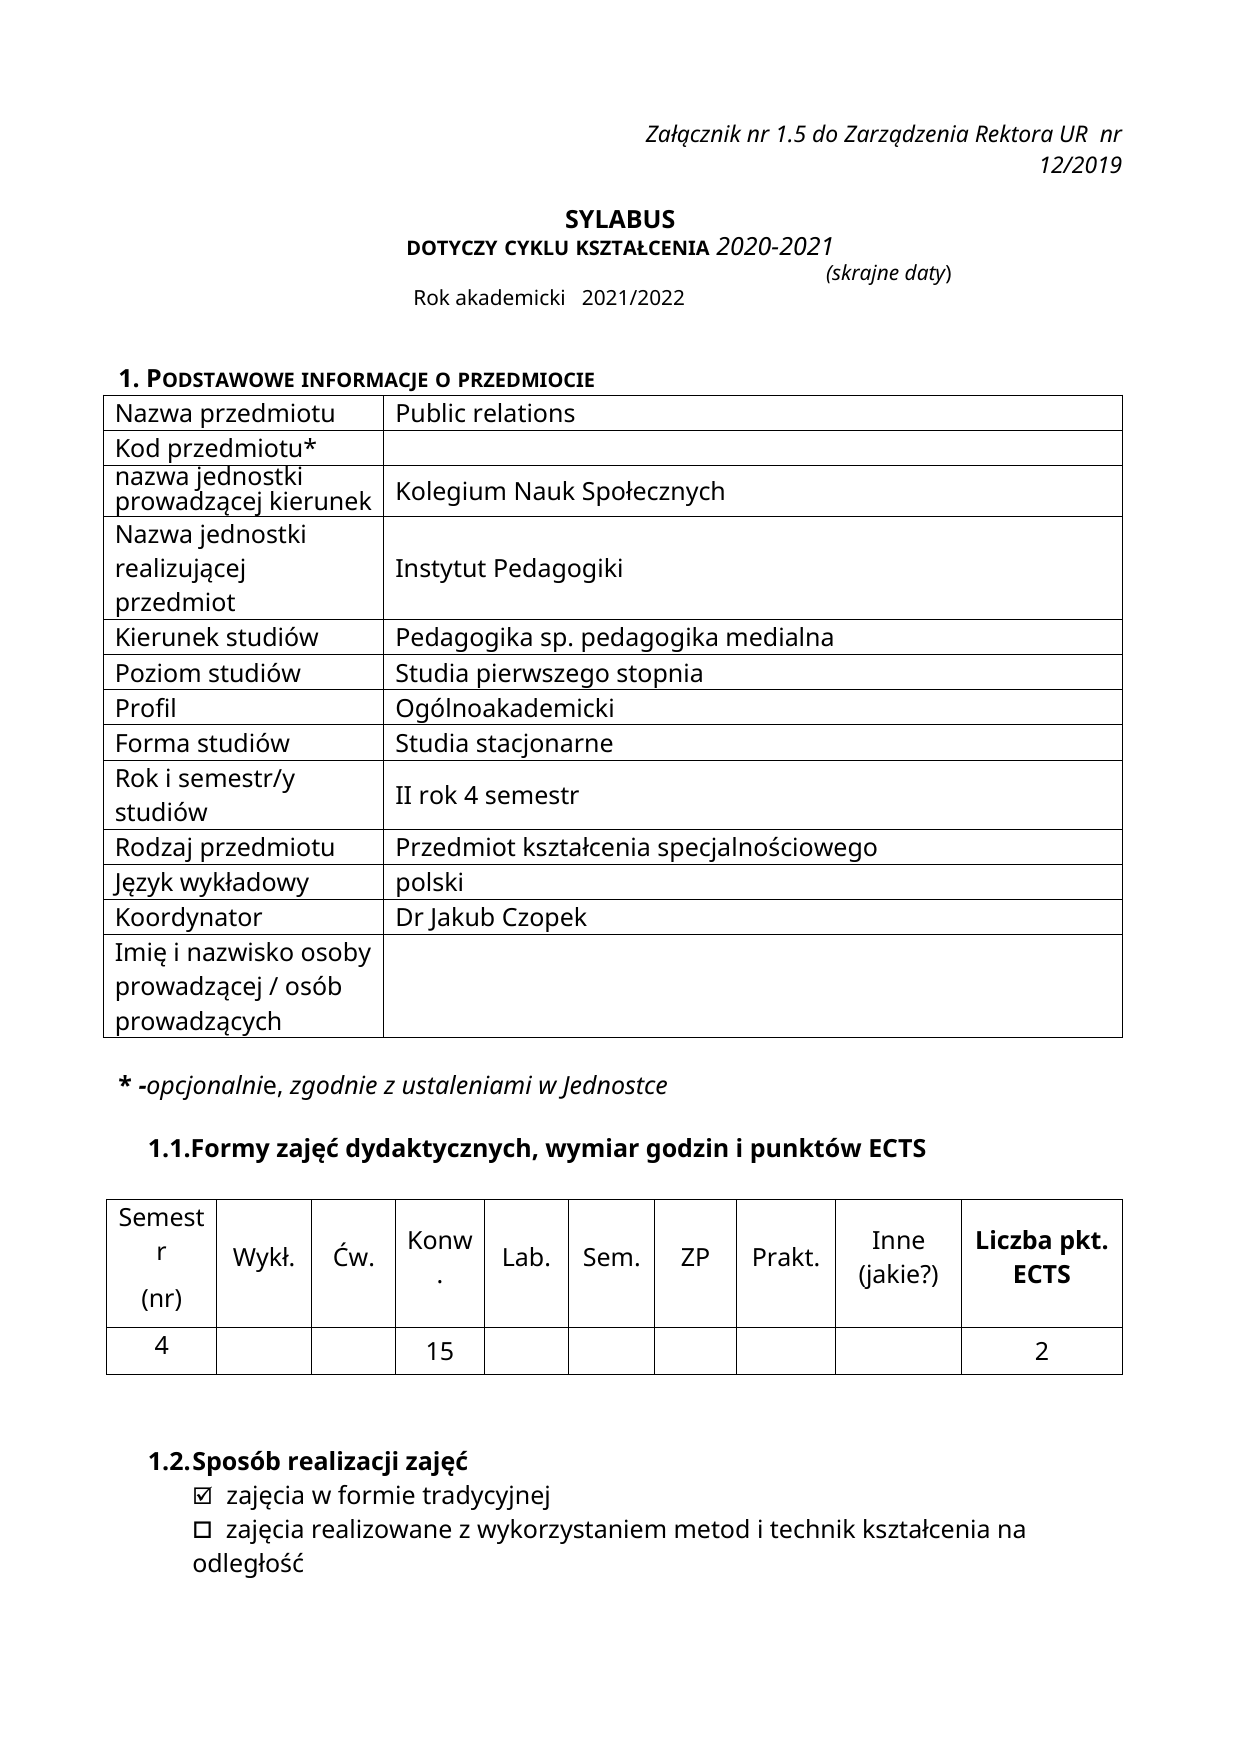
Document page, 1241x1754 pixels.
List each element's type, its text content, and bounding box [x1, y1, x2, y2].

table_cell [737, 1328, 835, 1374]
table_cell Ogólnoakademicki [384, 690, 1122, 724]
table_cell [836, 1328, 961, 1374]
table_cell [655, 1328, 736, 1374]
table_cell Poziom studiów [104, 655, 383, 689]
table_cell 15 [396, 1328, 484, 1374]
table_cell polski [384, 865, 1122, 899]
table_header Wykł. [217, 1200, 311, 1327]
table_header Nazwa przedmiotu [104, 396, 383, 430]
table_cell 4 [107, 1328, 216, 1374]
table_cell [217, 1328, 311, 1374]
table_header Prakt. [737, 1200, 835, 1327]
table_cell Kolegium Nauk Społecznych [384, 466, 1122, 516]
table_header Inne (jakie?) [836, 1200, 961, 1327]
table_cell II rok 4 semestr [384, 761, 1122, 829]
table_cell Przedmiot kształcenia specjalnościowego [384, 830, 1122, 864]
text 1.1.Formy zajęć dydaktycznych, wymiar godzin i punktów ECTS [148, 1131, 1122, 1165]
text SYLABUS [118, 201, 1122, 236]
text (skrajne daty) [118, 261, 1122, 286]
table_header Liczba pkt. ECTS [962, 1200, 1122, 1327]
table_cell [485, 1328, 568, 1374]
text zajęcia realizowane z wykorzystaniem metod i technik kształcenia na odległość [192, 1511, 1122, 1579]
table_cell 2 [962, 1328, 1122, 1374]
table_cell nazwa jednostki prowadzącej kierunek [104, 466, 383, 516]
text zajęcia w formie tradycyjnej [192, 1477, 1122, 1511]
table_cell Studia stacjonarne [384, 725, 1122, 759]
table_cell Nazwa jednostki realizującej przedmiot [104, 517, 383, 619]
table_cell Rok i semestr/y studiów [104, 761, 383, 829]
table_cell Forma studiów [104, 725, 383, 759]
table_cell Imię i nazwisko osoby prowadzącej / osób prowadzących [104, 935, 383, 1037]
text dotyczy cyklu kształcenia 2020-2021 [118, 236, 1122, 261]
table_cell [312, 1328, 395, 1374]
table_header Semestr (nr) [107, 1200, 216, 1327]
text * -opcjonalnie, zgodnie z ustaleniami w Jednostce [118, 1067, 1122, 1101]
table_cell Koordynator [104, 900, 383, 934]
table_header ZP [655, 1200, 736, 1327]
table_cell [384, 431, 1122, 465]
table_header Konw. [396, 1200, 484, 1327]
table_header Sem. [569, 1200, 654, 1327]
text Rok akademicki 2021/2022 [118, 286, 1122, 311]
table_cell Profil [104, 690, 383, 724]
table_cell [384, 935, 1122, 1037]
table_header Lab. [485, 1200, 568, 1327]
table_cell Instytut Pedagogiki [384, 517, 1122, 619]
table_cell Rodzaj przedmiotu [104, 830, 383, 864]
table_cell Pedagogika sp. pedagogika medialna [384, 620, 1122, 654]
text 1. Podstawowe informacje o przedmiocie [118, 361, 1122, 394]
table_cell Dr Jakub Czopek [384, 900, 1122, 934]
table_cell Studia pierwszego stopnia [384, 655, 1122, 689]
table_cell Język wykładowy [104, 865, 383, 899]
text 1.2. Sposób realizacji zajęć [148, 1443, 1122, 1477]
table_cell [569, 1328, 654, 1374]
table_header Ćw. [312, 1200, 395, 1327]
text Załącznik nr 1.5 do Zarządzenia Rektora UR nr 12/2019 [118, 118, 1122, 181]
table_cell Kierunek studiów [104, 620, 383, 654]
table_cell Kod przedmiotu* [104, 431, 383, 465]
table_header Public relations [384, 396, 1122, 430]
